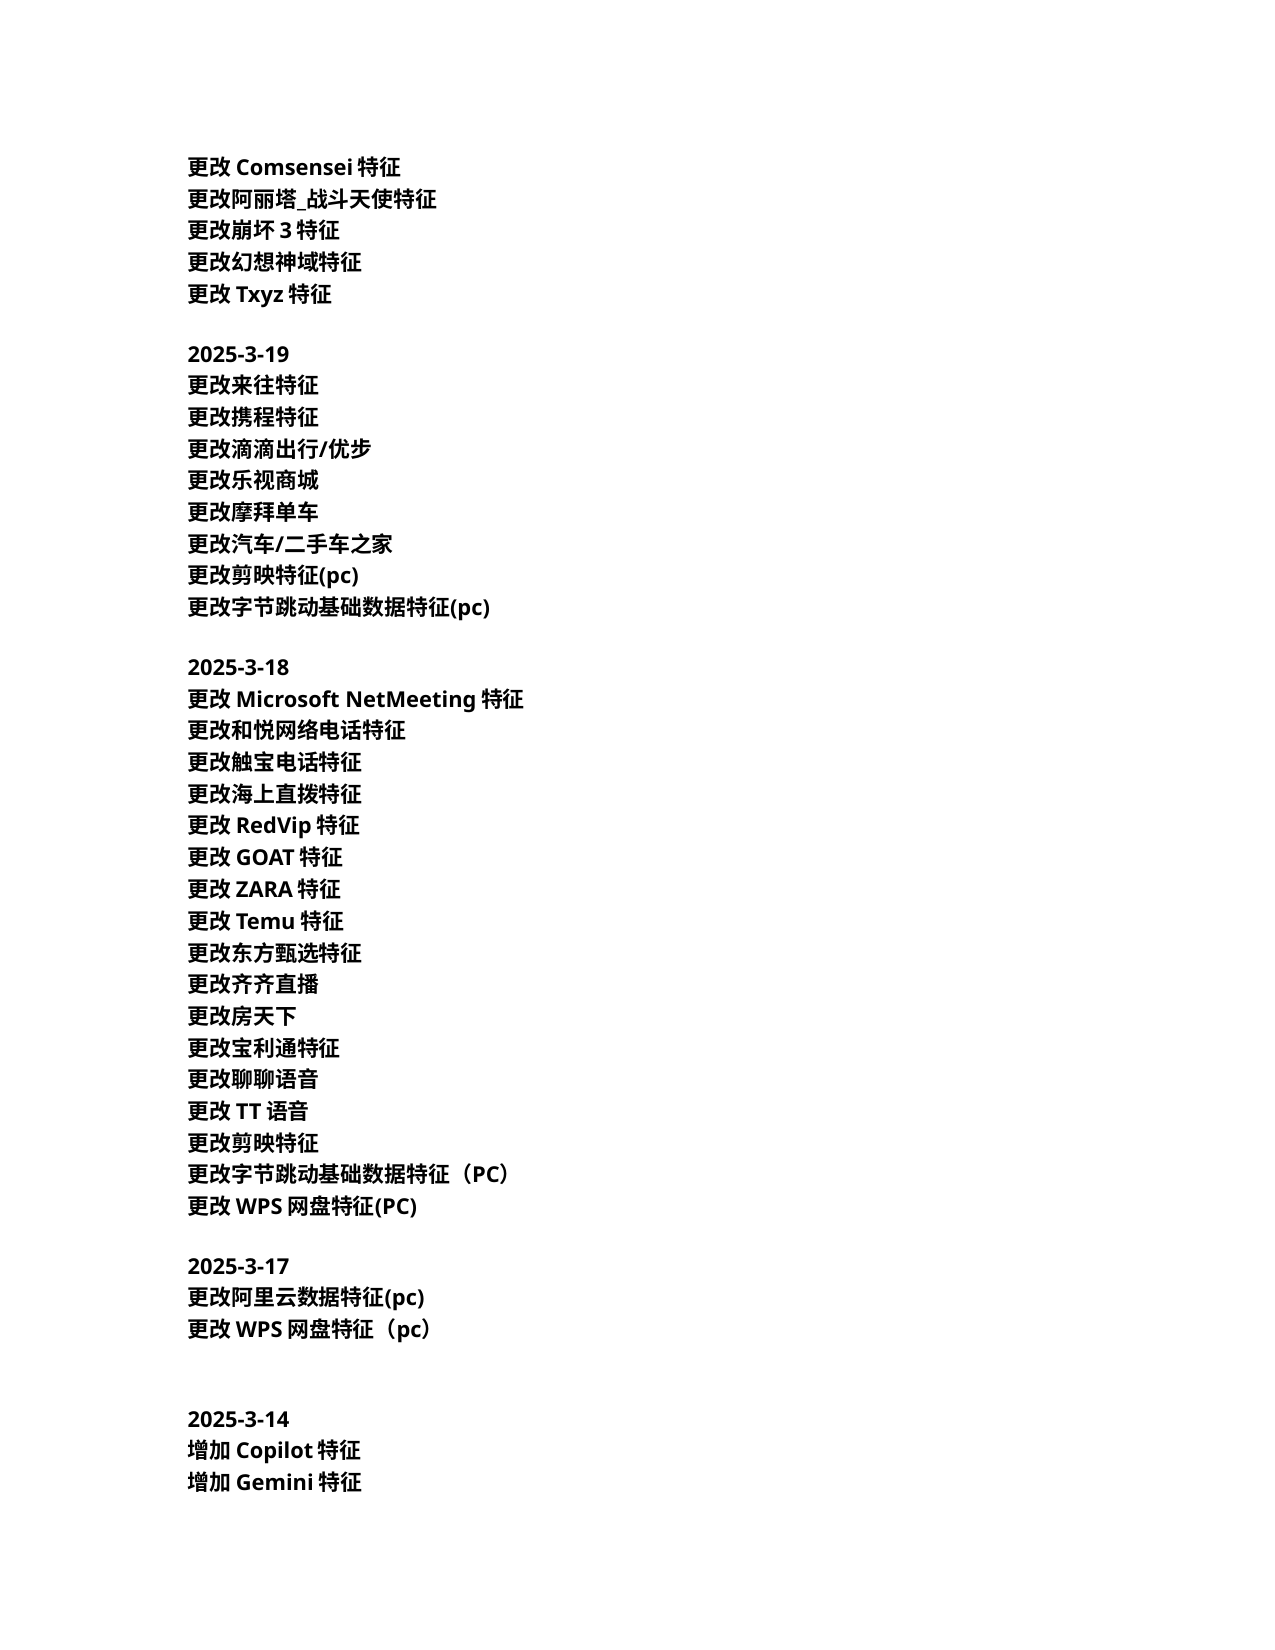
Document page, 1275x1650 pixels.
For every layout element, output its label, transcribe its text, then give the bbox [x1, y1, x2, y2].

text 更改Microsoft NetMeeting特征 [187, 682, 1087, 713]
text 更改东方甄选特征 [187, 936, 1087, 967]
text 更改剪映特征 [187, 1126, 1087, 1157]
text 更改汽车/二手车之家 [187, 527, 1087, 558]
text 更改RedVip特征 [187, 808, 1087, 840]
text 增加Copilot特征 [187, 1433, 1087, 1465]
text 更改ZARA特征 [187, 872, 1087, 904]
text 更改剪映特征(pc) [187, 558, 1087, 590]
text 更改WPS网盘特征(PC) [187, 1189, 1087, 1221]
text 更改Comsensei特征 [187, 150, 1087, 182]
text 更改宝利通特征 [187, 1031, 1087, 1062]
text 更改摩拜单车 [187, 495, 1087, 527]
text 更改和悦网络电话特征 [187, 713, 1087, 745]
text 更改Temu特征 [187, 904, 1087, 936]
text 增加Gemini特征 [187, 1465, 1087, 1497]
text 更改携程特征 [187, 400, 1087, 432]
text 更改齐齐直播 [187, 967, 1087, 999]
text 更改幻想神域特征 [187, 245, 1087, 277]
text 更改房天下 [187, 999, 1087, 1031]
text 更改滴滴出行/优步 [187, 432, 1087, 463]
text 2025-3-19 [187, 338, 1087, 368]
text 2025-3-17 [187, 1251, 1087, 1280]
text 更改字节跳动基础数据特征（PC） [187, 1157, 1087, 1189]
text 更改字节跳动基础数据特征(pc) [187, 590, 1087, 622]
text 更改崩坏3特征 [187, 213, 1087, 245]
text 更改TT语音 [187, 1094, 1087, 1126]
text 更改触宝电话特征 [187, 745, 1087, 777]
text 更改乐视商城 [187, 463, 1087, 495]
text 更改阿里云数据特征(pc) [187, 1280, 1087, 1312]
text 更改聊聊语音 [187, 1062, 1087, 1094]
text 2025-3-18 [187, 652, 1087, 682]
text 更改来往特征 [187, 368, 1087, 400]
text 更改Txyz特征 [187, 277, 1087, 309]
text 更改阿丽塔_战斗天使特征 [187, 182, 1087, 213]
text 更改GOAT特征 [187, 840, 1087, 872]
text 更改WPS网盘特征（pc） [187, 1312, 1087, 1344]
text 2025-3-14 [187, 1403, 1087, 1433]
text 更改海上直拨特征 [187, 777, 1087, 808]
